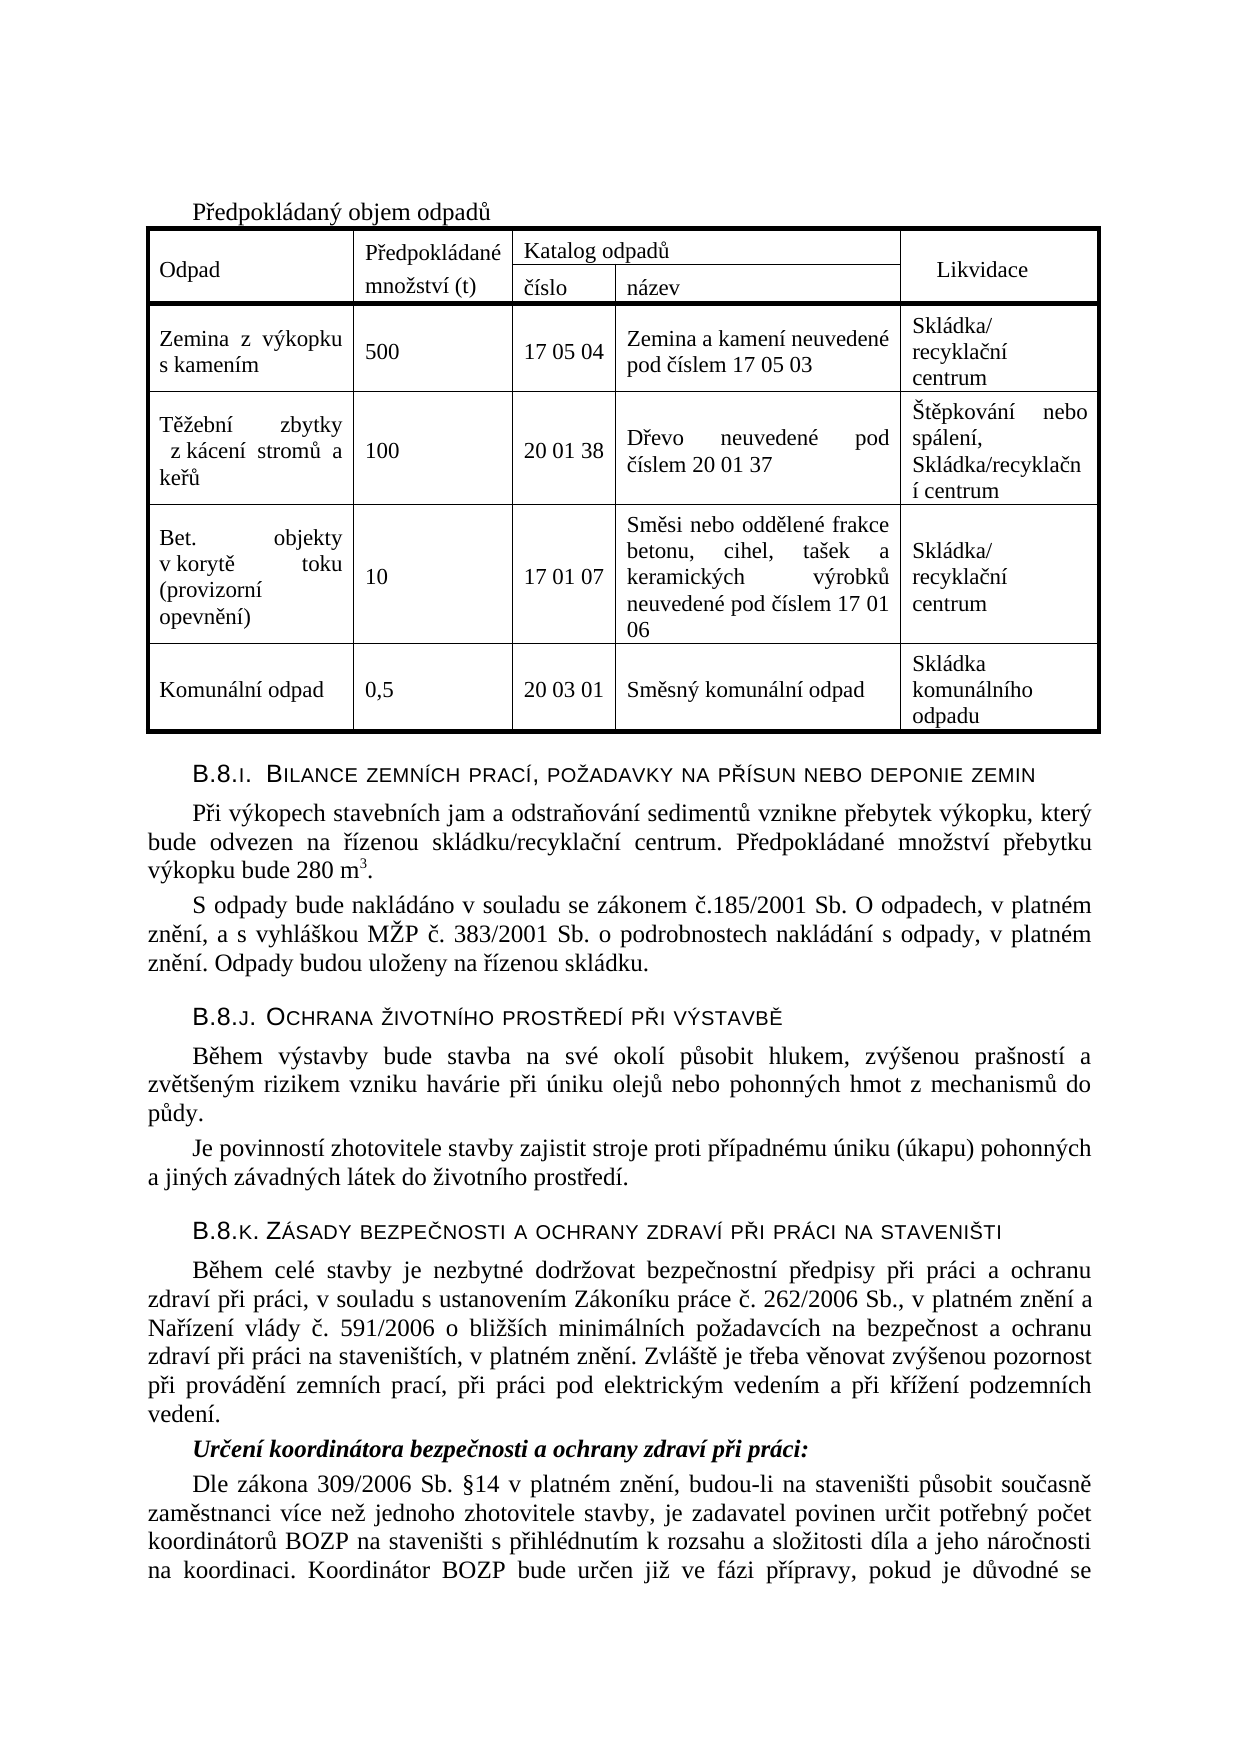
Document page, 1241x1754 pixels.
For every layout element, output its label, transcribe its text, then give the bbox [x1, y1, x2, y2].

table_header Katalog odpadů [513, 231, 900, 263]
text Předpokládaný objem odpadů [148, 197, 1092, 226]
text Během celé stavby je nezbytné dodržovat bezpečnostní předpisy při práci a ochranu zdraví při práci, v souladu s ustanovením Zákoníku práce č. 262/2006 Sb., v platném znění a Nařízení vlády č. 591/2006 o bližších minimálních požadavcích na bezpečnost a ochranu zdraví při práci na staveništích, v platném znění. Zvláště je třeba věnovat zvýšenou pozornost při provádění zemních prací, při práci pod elektrickým vedením a při křížení podzemních vedení. [148, 1255, 1092, 1428]
table_header Předpokládané množství (t) [354, 231, 512, 301]
text S odpady bude nakládáno v souladu se zákonem č.185/2001 Sb. O odpadech, v platném znění, a s vyhláškou MŽP č. 383/2001 Sb. o podrobnostech nakládání s odpady, v platném znění. Odpady budou uloženy na řízenou skládku. [148, 890, 1092, 977]
text Při výkopech stavebních jam a odstraňování sedimentů vznikne přebytek výkopku, který bude odvezen na řízenou skládku/recyklační centrum. Předpokládané množství přebytku výkopku bude 280 m3. [148, 798, 1092, 884]
table_cell 20 03 01 [513, 644, 615, 729]
table_cell 17 01 07 [513, 505, 615, 642]
table_cell 500 [354, 306, 512, 391]
table_cell 10 [354, 505, 512, 642]
table_cell Směsi nebo oddělené frakce betonu, cihel, tašek a keramických výrobků neuvedené pod číslem 17 01 06 [616, 505, 900, 642]
table_cell Skládka/recyklační centrum [901, 505, 1097, 642]
table_cell Bet. objekty v korytě toku (provizorní opevnění) [150, 505, 353, 642]
table_cell Skládka komunálního odpadu [901, 644, 1097, 729]
table_cell Skládka/recyklační centrum [901, 306, 1097, 391]
table_cell 20 01 38 [513, 392, 615, 503]
table_cell Dřevo neuvedené pod číslem 20 01 37 [616, 392, 900, 503]
text Určení koordinátora bezpečnosti a ochrany zdraví při práci: [148, 1434, 1092, 1463]
table_header Odpad [150, 231, 353, 301]
table_cell Zemina a kamení neuvedené pod číslem 17 05 03 [616, 306, 900, 391]
table_cell Těžební zbytky z kácení stromů a keřů [150, 392, 353, 503]
text Ochrana životního prostředí při výstavbě [192, 1002, 1092, 1030]
table_cell Štěpkování nebo spálení, Skládka/recyklační centrum [901, 392, 1097, 503]
table_cell 17 05 04 [513, 306, 615, 391]
table_cell Směsný komunální odpad [616, 644, 900, 729]
text Je povinností zhotovitele stavby zajistit stroje proti případnému úniku (úkapu) pohonných a jiných závadných látek do životního prostředí. [148, 1133, 1092, 1191]
text Během výstavby bude stavba na své okolí působit hlukem, zvýšenou prašností a zvětšeným rizikem vzniku havárie při úniku olejů nebo pohonných hmot z mechanismů do půdy. [148, 1041, 1092, 1127]
table_cell 100 [354, 392, 512, 503]
table_cell číslo [513, 265, 615, 301]
table_header Likvidace [901, 231, 1097, 301]
table_cell Zemina z výkopku s kamením [150, 306, 353, 391]
table_cell Komunální odpad [150, 644, 353, 729]
table_cell název [616, 265, 900, 301]
text Bilance zemních prací, požadavky na přísun nebo deponie zemin [192, 758, 1092, 787]
table_cell 0,5 [354, 644, 512, 729]
text Zásady bezpečnosti a ochrany zdraví při práci na staveništi [192, 1216, 1092, 1244]
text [148, 1469, 1092, 1584]
